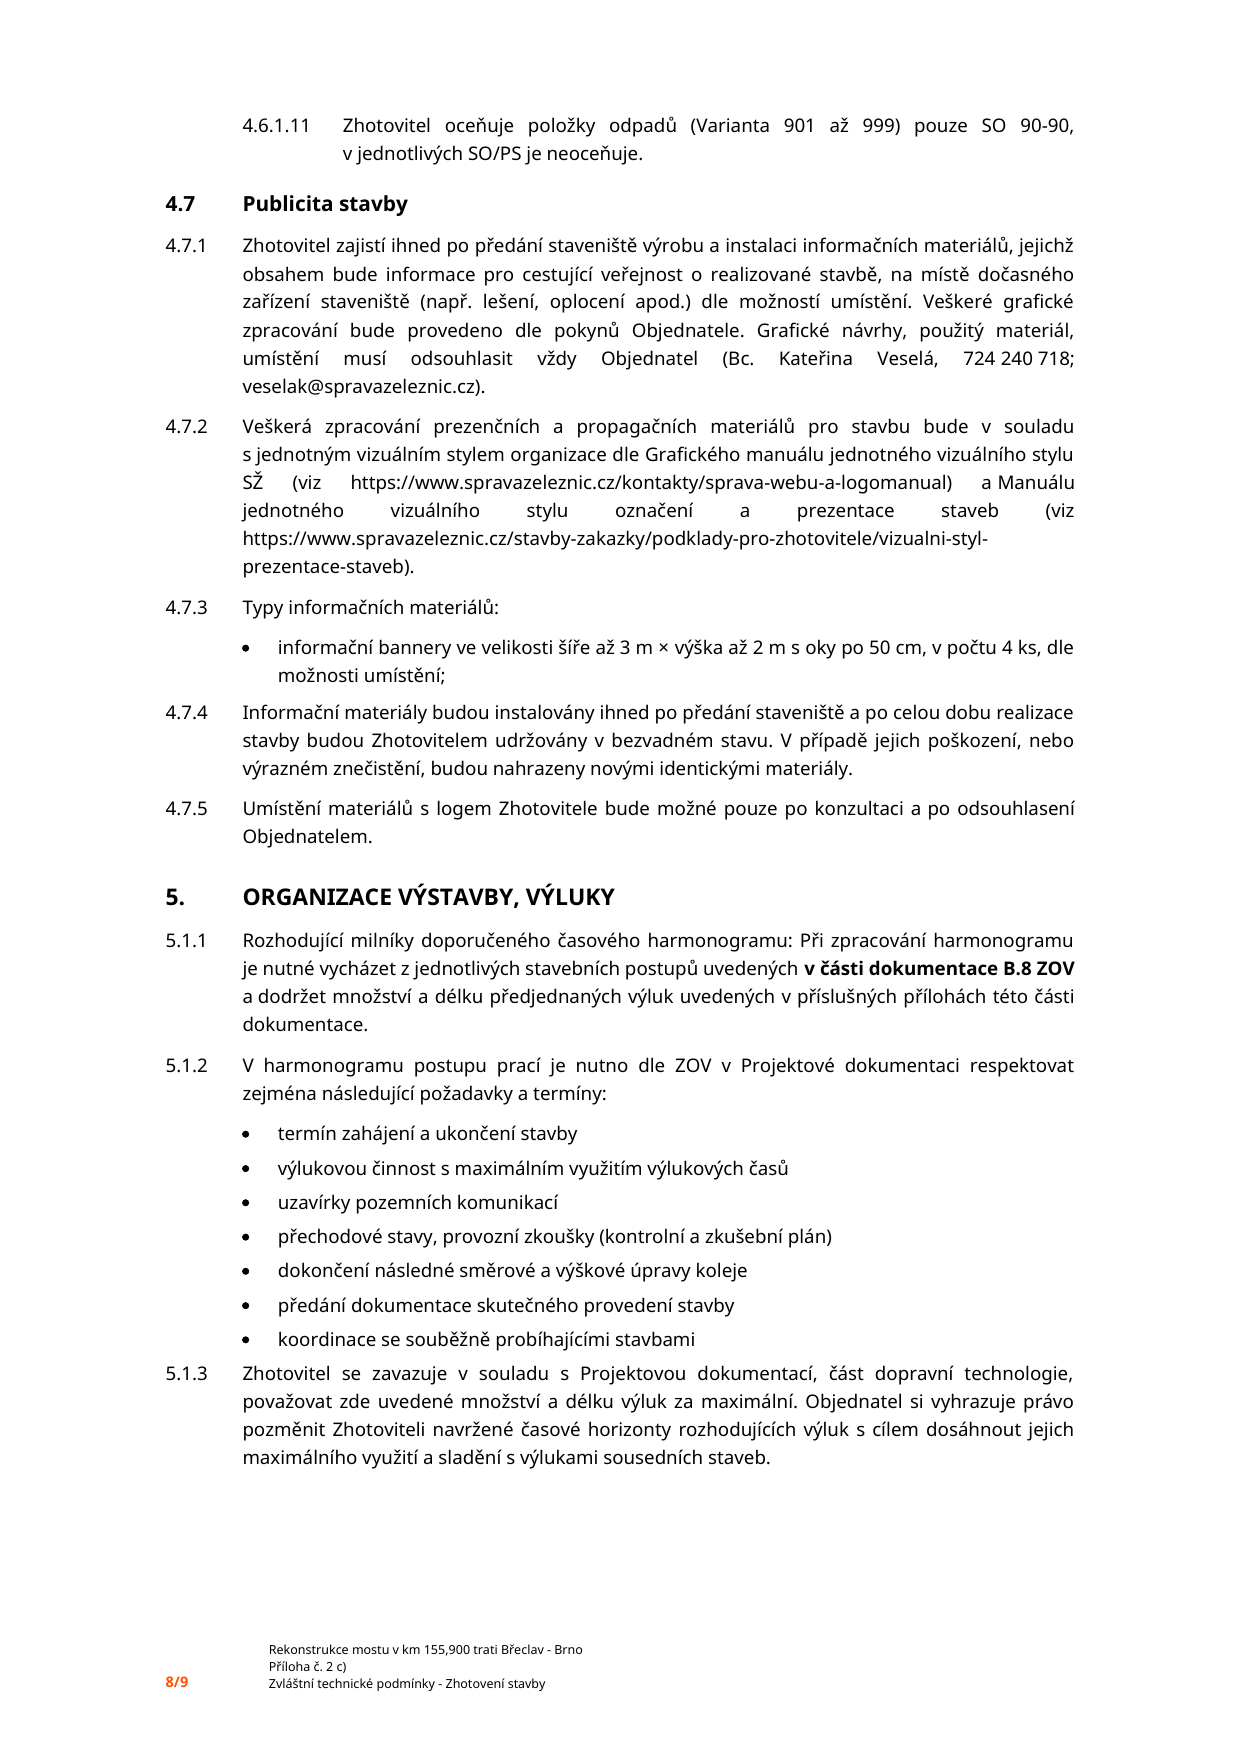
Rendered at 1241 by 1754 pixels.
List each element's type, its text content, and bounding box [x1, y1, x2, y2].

text Typy informačních materiálů: [165, 594, 1075, 619]
list předání dokumentace skutečného provedení stavby [242, 1292, 1075, 1318]
list přechodové stavy, provozní zkoušky (kontrolní a zkušební plán) [242, 1223, 1075, 1249]
text Informační materiály budou instalovány ihned po předání staveniště a po celou dobu realizace stavby budou Zhotovitelem udržovány v bezvadném stavu. V případě jejich poškození, nebo výrazném znečistění, budou nahrazeny novými identickými materiály. [165, 699, 1075, 781]
text Rozhodující milníky doporučeného časového harmonogramu: Při zpracování harmonogramu je nutné vycházet z jednotlivých stavebních postupů uvedených v části dokumentace B.8 ZOV a dodržet množství a délku předjednaných výluk uvedených v příslušných přílohách této části dokumentace. [165, 928, 1075, 1037]
list Zhotovitel zajistí ihned po předání staveniště výrobu a instalaci informačních materiálů, jejichž obsahem bude informace pro cestující veřejnost o realizované stavbě, na místě dočasného zařízení staveniště (např. lešení, oplocení apod.) dle možností umístění. Veškeré grafické zpracování bude provedeno dle pokynů Objednatele. Grafické návrhy, použitý materiál, umístění musí odsouhlasit vždy Objednatel (Bc. Kateřina Veselá, 724 240 718; veselak@spravazeleznic.cz). [165, 233, 1075, 398]
list výlukovou činnost s maximálním využitím výlukových časů [242, 1155, 1075, 1181]
list dokončení následné směrové a výškové úpravy koleje [242, 1258, 1075, 1283]
text Zhotovitel se zavazuje v souladu s Projektovou dokumentací, část dopravní technologie, považovat zde uvedené množství a délku výluk za maximální. Objednatel si vyhrazuje právo pozměnit Zhotoviteli navržené časové horizonty rozhodujících výluk s cílem dosáhnout jejich maximálního využití a sladění s výlukami sousedních staveb. [165, 1361, 1075, 1470]
list termín zahájení a ukončení stavby [242, 1121, 1075, 1146]
text ORGANIZACE VÝSTAVBY, VÝLUKY [165, 881, 1075, 912]
text V harmonogramu postupu prací je nutno dle ZOV v Projektové dokumentaci respektovat zejména následující požadavky a termíny: [165, 1052, 1075, 1106]
text informační bannery ve velikosti šíře až 3 m × výška až 2 m s oky po 50 cm, v počtu 4 ks, dle možnosti umístění; [242, 634, 1075, 688]
list koordinace se souběžně probíhajícími stavbami [242, 1326, 1075, 1352]
text Publicita stavby [165, 189, 1075, 217]
list uzavírky pozemních komunikací [242, 1189, 1075, 1215]
list Zhotovitel oceňuje položky odpadů (Varianta 901 až 999) pouze SO 90-90, v jednotlivých SO/PS je neoceňuje. [242, 112, 1075, 166]
list Veškerá zpracování prezenčních a propagačních materiálů pro stavbu bude v souladu s jednotným vizuálním stylem organizace dle Grafického manuálu jednotného vizuálního stylu SŽ (viz https://www.spravazeleznic.cz/kontakty/sprava-webu-a-logomanual) a Manuálu jednotného vizuálního stylu označení a prezentace staveb (viz https://www.spravazeleznic.cz/stavby-zakazky/podklady-pro-zhotovitele/vizualni-styl-prezentace-staveb). [165, 413, 1075, 579]
text Umístění materiálů s logem Zhotovitele bude možné pouze po konzultaci a po odsouhlasení Objednatelem. [165, 796, 1075, 849]
